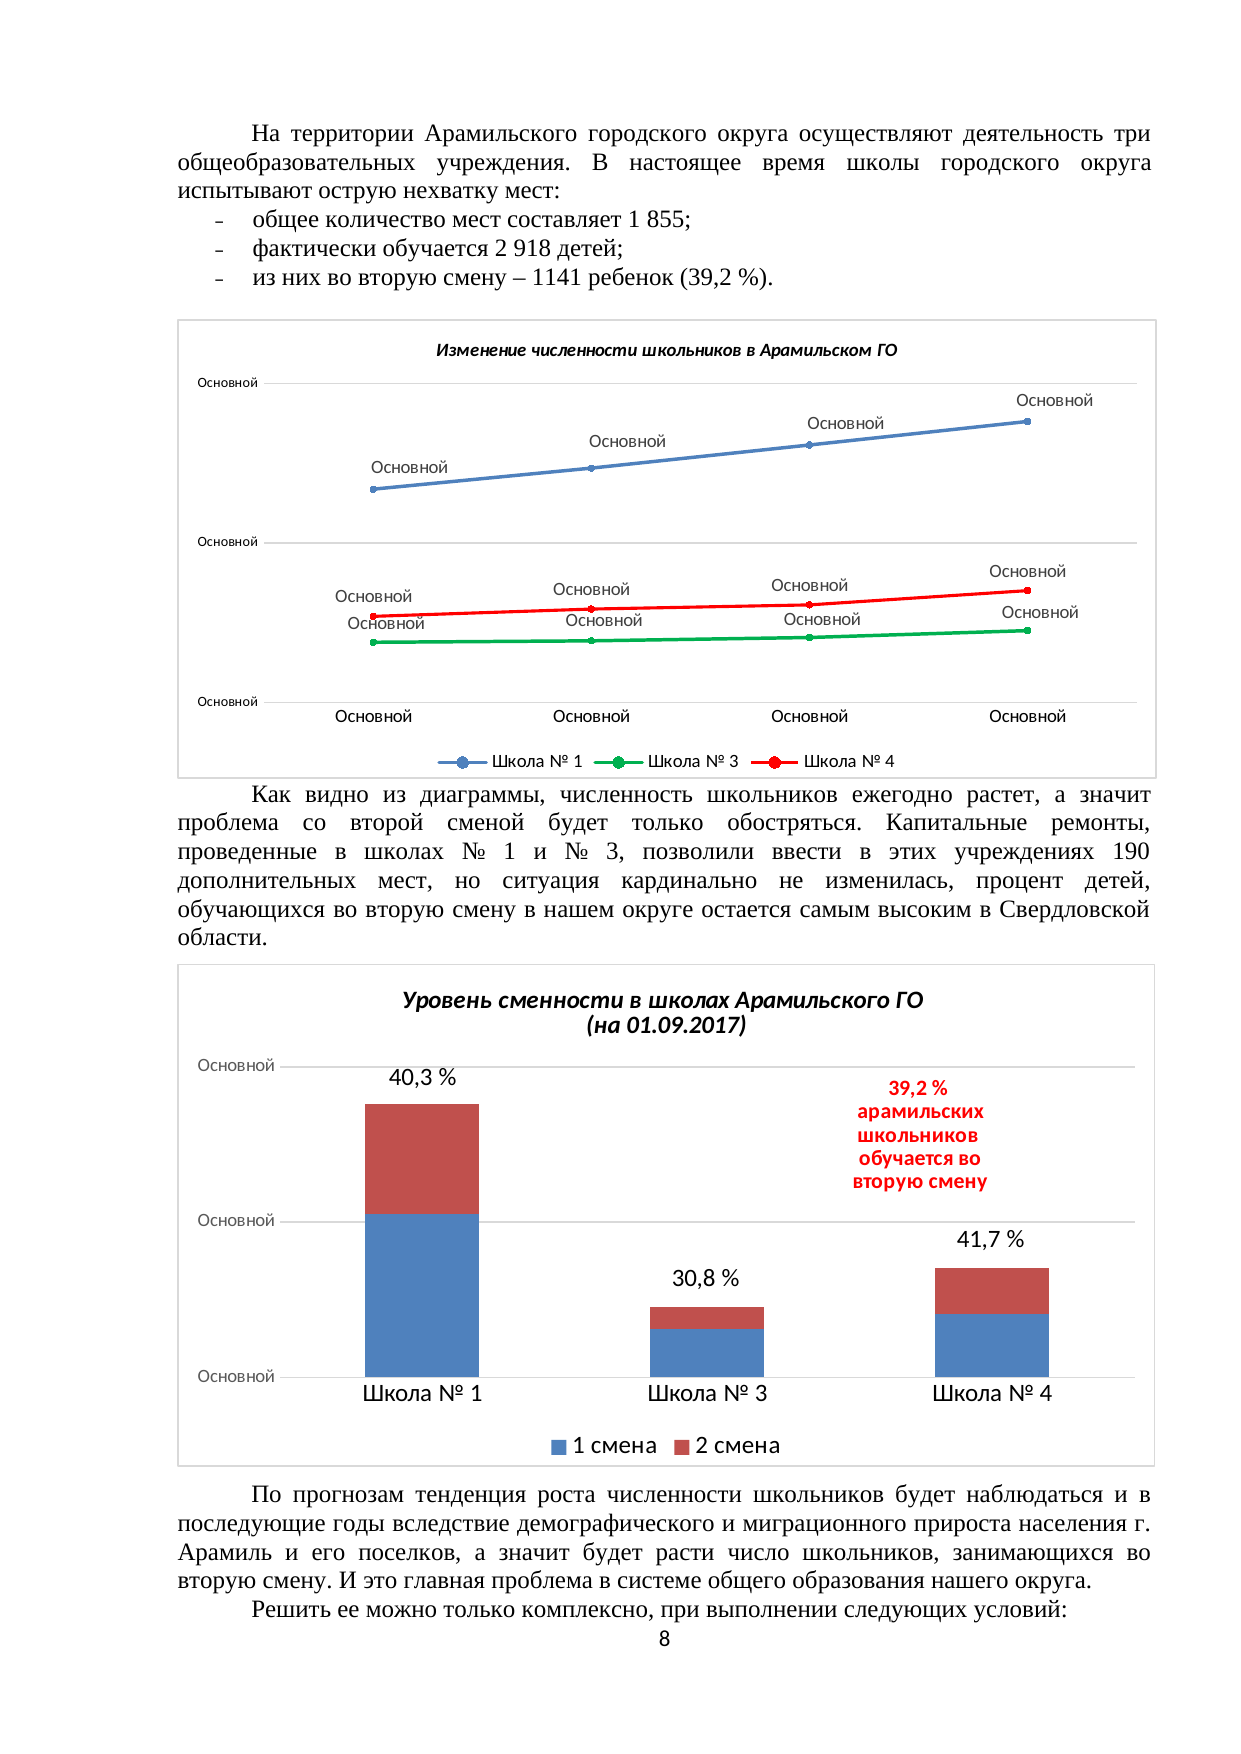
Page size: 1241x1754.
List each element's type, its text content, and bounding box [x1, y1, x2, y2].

list общее количество мест составляет 1 855; [215, 204, 1152, 233]
list из них во вторую смену – 1141 ребенок (39,2 %). [215, 262, 1152, 291]
text Решить ее можно только комплексно, при выполнении следующих условий: [177, 1594, 1152, 1623]
text На территории Арамильского городского округа осуществляют деятельность три общеобразовательных учреждения. В настоящее время школы городского округа испытывают острую нехватку мест: [177, 118, 1152, 204]
list фактически обучается 2 918 детей; [215, 233, 1152, 262]
text Как видно из диаграммы, численность школьников ежегодно растет, а значит проблема со второй сменой будет только обостряться. Капитальные ремонты, проведенные в школах № 1 и № 3, позволили ввести в этих учреждениях 190 дополнительных мест, но ситуация кардинально не изменилась, процент детей, обучающихся во вторую смену в нашем округе остается самым высоким в Свердловской области. [177, 779, 1152, 951]
text По прогнозам тенденция роста численности школьников будет наблюдаться и в последующие годы вследствие демографического и миграционного прироста населения г. Арамиль и его поселков, а значит будет расти число школьников, занимающихся во вторую смену. И это главная проблема в системе общего образования нашего округа. [177, 1479, 1152, 1594]
